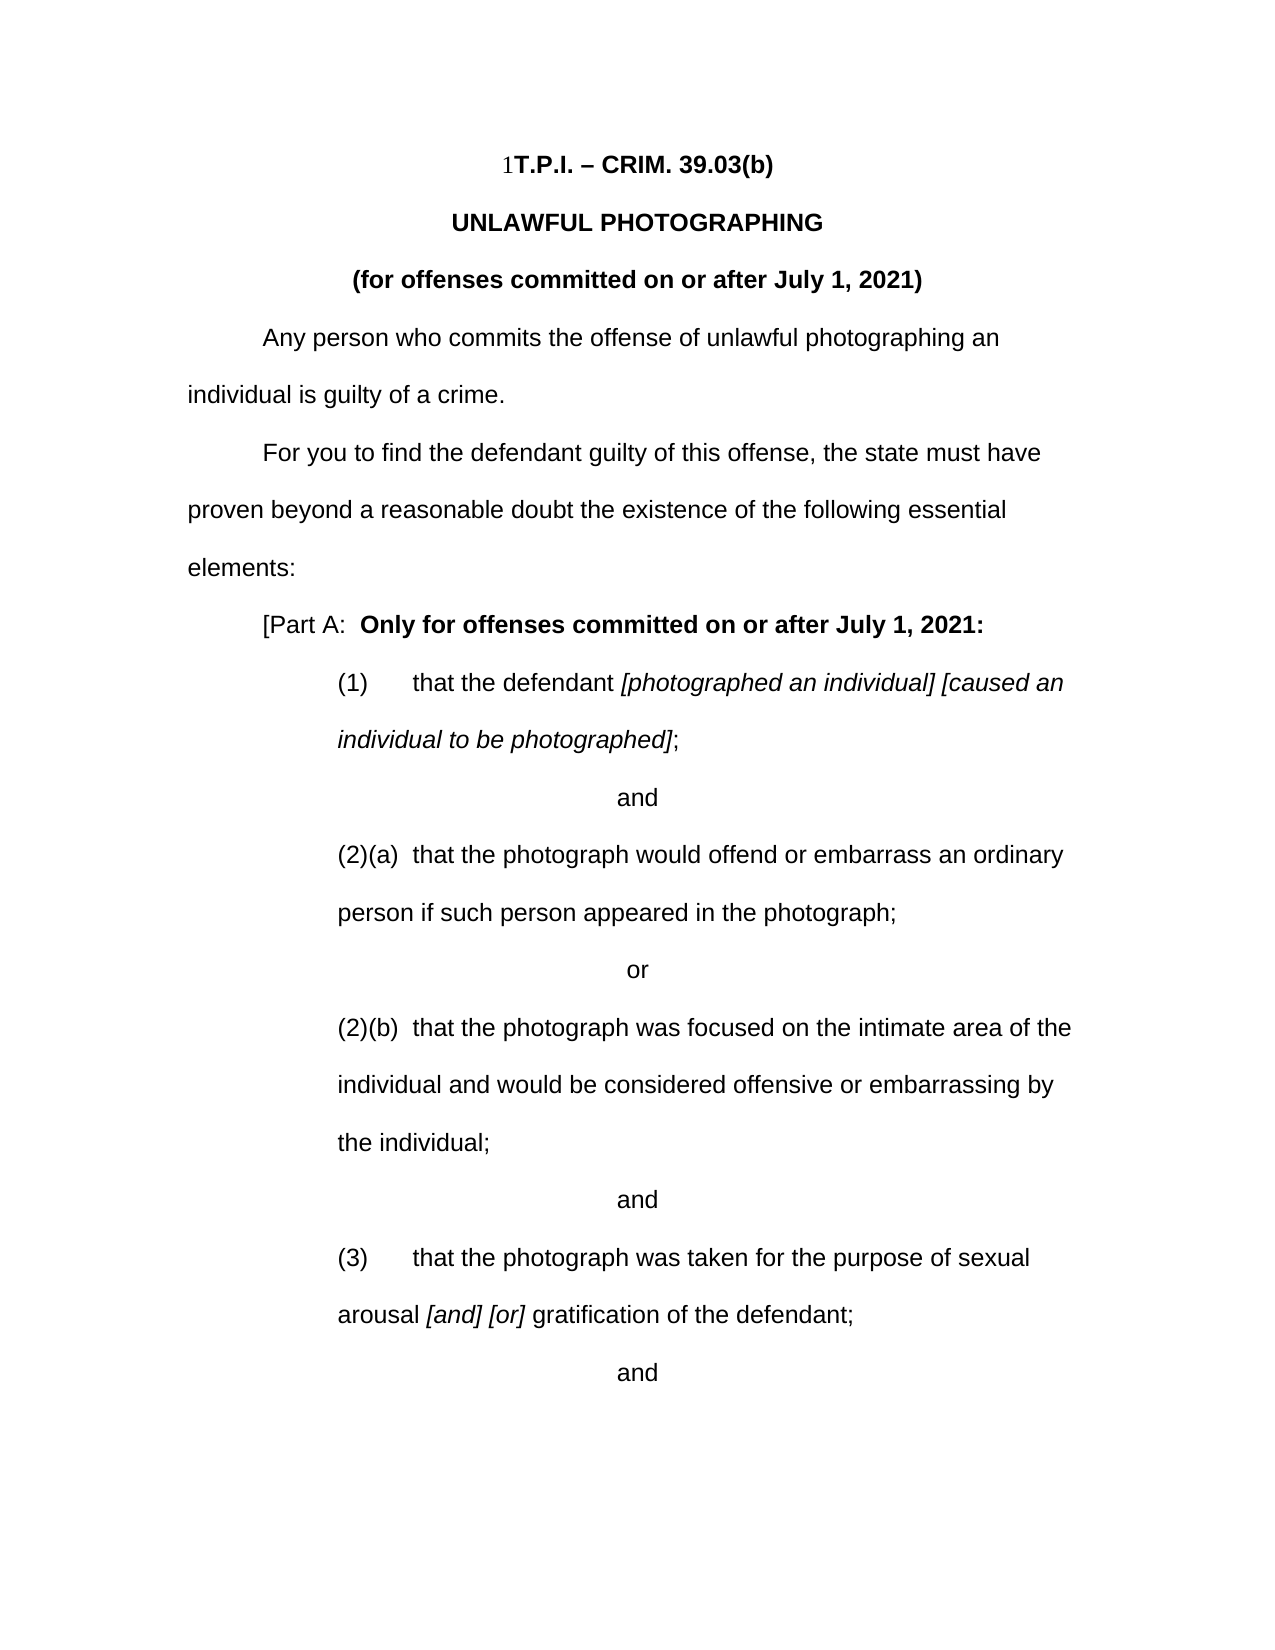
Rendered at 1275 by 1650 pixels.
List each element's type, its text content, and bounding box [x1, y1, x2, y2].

text [Part A: Only for offenses committed on or after July 1, 2021: [187, 610, 1087, 639]
text or [187, 955, 1087, 984]
text Any person who commits the offense of unlawful photographing an individual is guilty of a crime. [187, 323, 1087, 409]
text and [187, 1358, 1087, 1386]
text (2)(b) that the photograph was focused on the intimate area of the individual and would be considered offensive or embarrassing by the individual; [187, 1013, 1087, 1156]
text and [187, 783, 1087, 811]
text (for offenses committed on or after July 1, 2021) [187, 265, 1087, 294]
text (3) that the photograph was taken for the purpose of sexual arousal [and] [or] gratification of the defendant; [187, 1243, 1087, 1329]
text T.P.I. – CRIM. 39.03(b) [187, 150, 1087, 179]
text and [187, 1185, 1087, 1214]
text UNLAWFUL PHOTOGRAPHING [187, 208, 1087, 236]
text (1) that the defendant [photographed an individual] [caused an individual to be photographed]; [187, 668, 1087, 754]
text For you to find the defendant guilty of this offense, the state must have proven beyond a reasonable doubt the existence of the following essential elements: [187, 438, 1087, 581]
text (2)(a) that the photograph would offend or embarrass an ordinary person if such person appeared in the photograph; [187, 840, 1087, 926]
